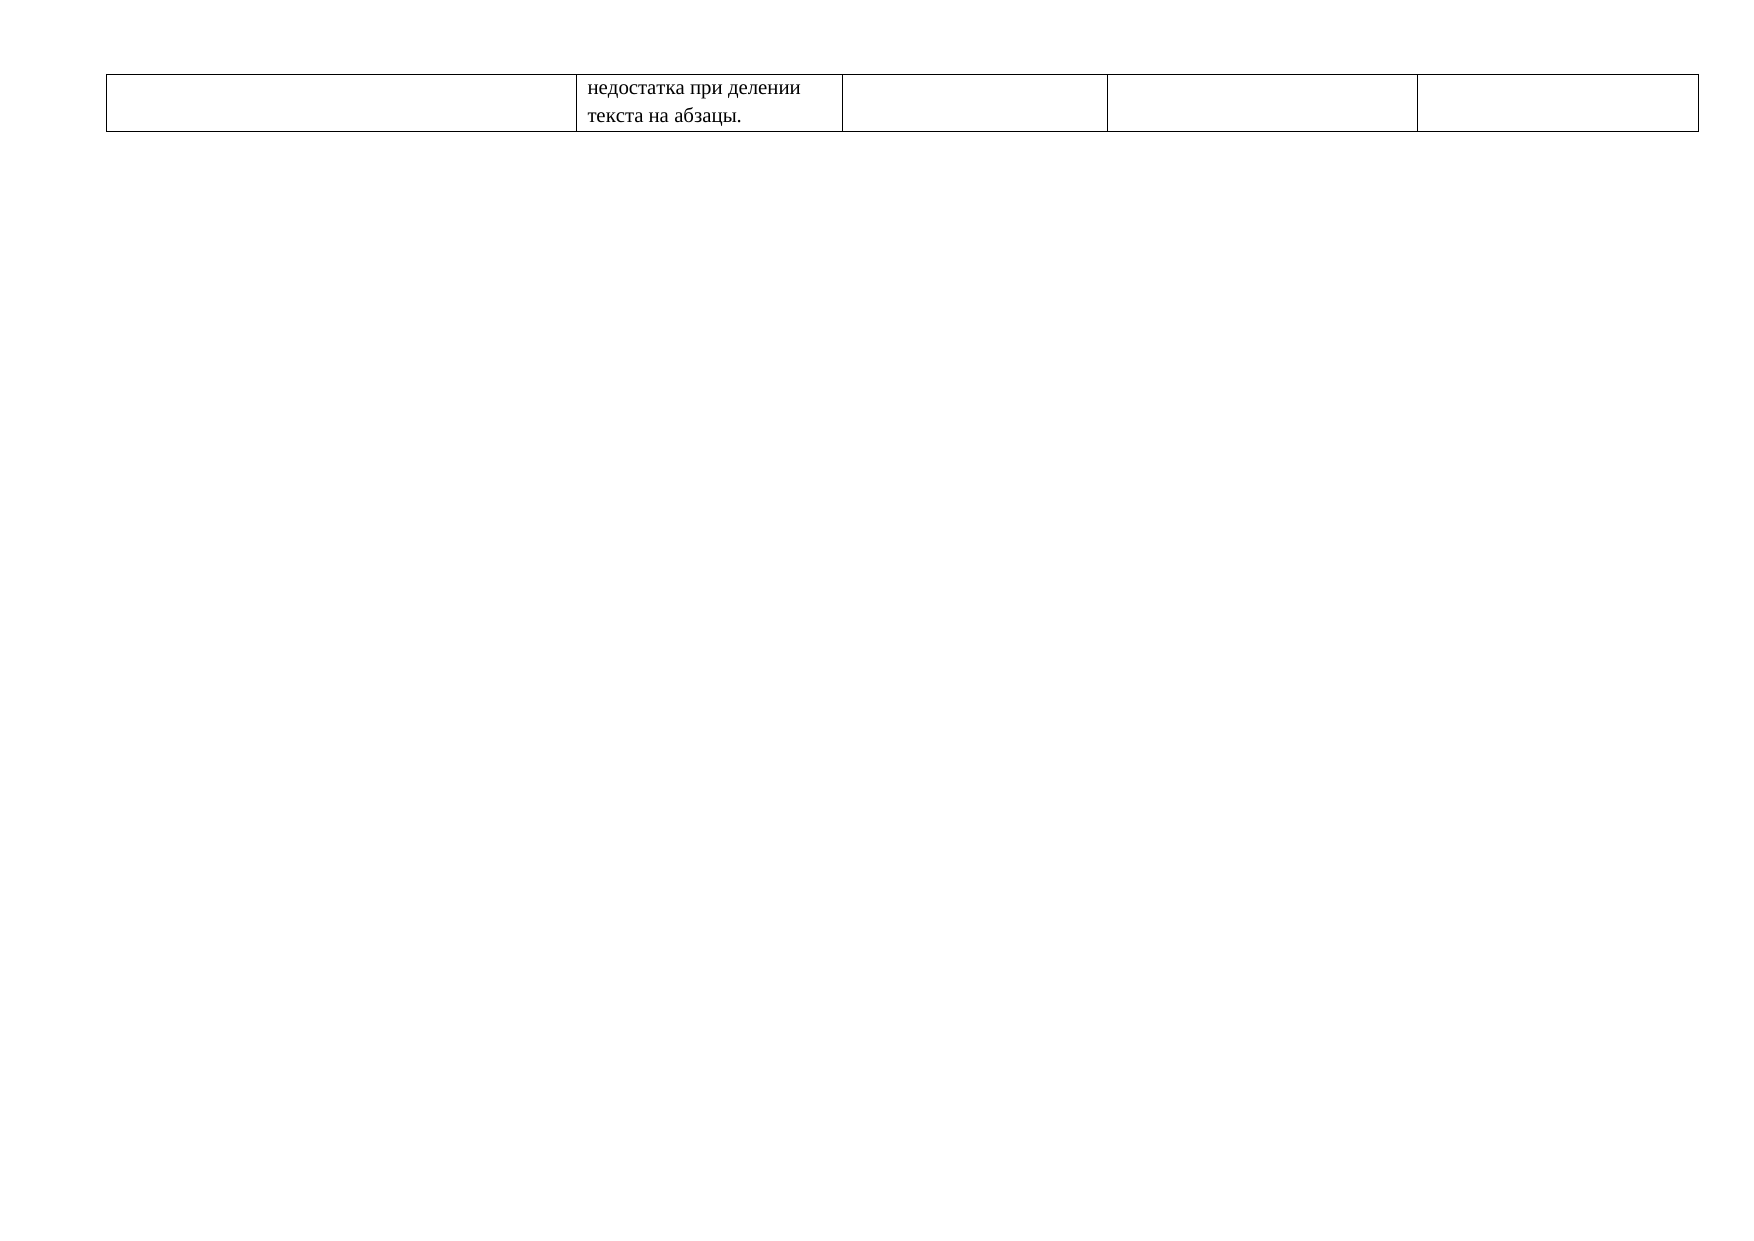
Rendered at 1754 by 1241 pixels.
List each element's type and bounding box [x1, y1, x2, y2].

table_cell [107, 75, 576, 131]
table_cell [1418, 75, 1698, 131]
table_cell [843, 75, 1107, 131]
table_cell [1108, 75, 1417, 131]
table_cell [577, 75, 842, 131]
